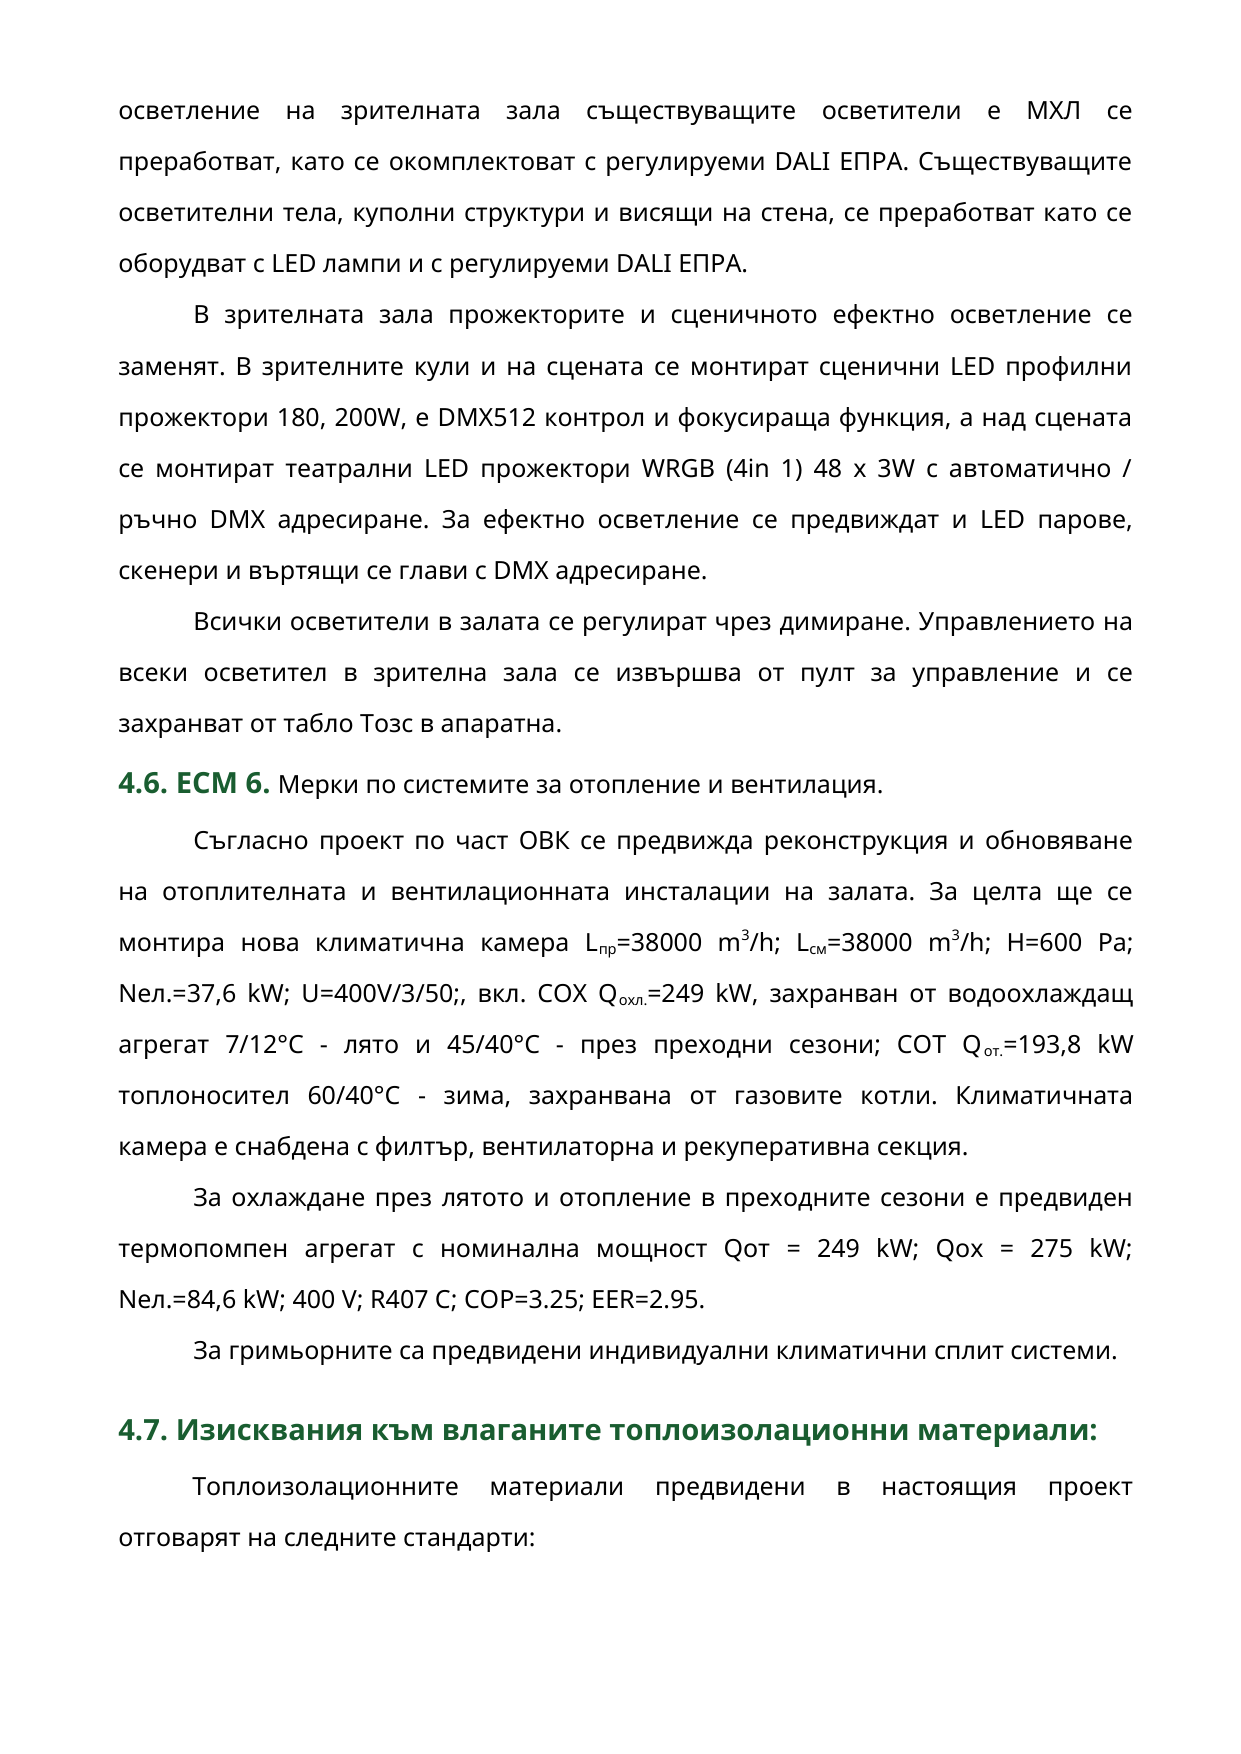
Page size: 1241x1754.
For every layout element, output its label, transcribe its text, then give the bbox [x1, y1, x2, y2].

text Топлоизолационните материали предвидени в настоящия проект отговарят на следните стандарти: [118, 1468, 1134, 1553]
list За охлаждане през лятото и отопление в преходните сезони е предвиден термопомпен агрегат с номинална мощност Qот = 249 kW; Qох = 275 kW; Nел.=84,6 kW; 400 V; R407 C; COP=3.25; EER=2.95. [118, 1179, 1134, 1316]
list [118, 93, 1134, 280]
list Съгласно проект по част ОВК се предвижда реконструкция и обновяване на отоплителната и вентилационната инсталации на залата. За целта ще се монтира нова климатична камера Lпр=38000 m3/h; Lсм=38000 m3/h; H=600 Pa; Nел.=37,6 kW; U=400V/3/50;, вкл. СОХ Qохл.=249 kW, захранван от водоохлаждащ агрегат 7/12°С - лято и 45/40°C - през преходни сезони; СОТ Qот.=193,8 kW топлоносител 60/40°С - зима, захранвана от газовите котли. Климатичната камера е снабдена с филтър, вентилаторна и рекуперативна секция. [118, 822, 1134, 1163]
subtitle 4.6. ЕСМ 6. Мерки по системите за отопление и вентилация. [118, 763, 1127, 802]
list Всички осветители в залата се регулират чрез димиране. Управлението на всеки осветител в зрителна зала се извършва от пулт за управление и се захранват от табло Тозс в апаратна. [118, 603, 1134, 739]
list За гримьорните са предвидени индивидуални климатични сплит системи. [118, 1333, 1134, 1367]
text 4.7. Изисквания към влаганите топлоизолационни материали: [118, 1409, 1134, 1448]
list В зрителната зала прожекторите и сценичното ефектно осветление се заменят. В зрителните кули и на сцената се монтират сценични LED профилни прожектори 180, 200W, е DMX512 контрол и фокусираща функция, а над сцената се монтират театрални LED прожектори WRGB (4in 1) 48 х 3W с автоматично / ръчно DMX адресиране. За ефектно осветление се предвиждат и LED парове, скенери и въртящи се глави с DMX адресиране. [118, 297, 1134, 586]
